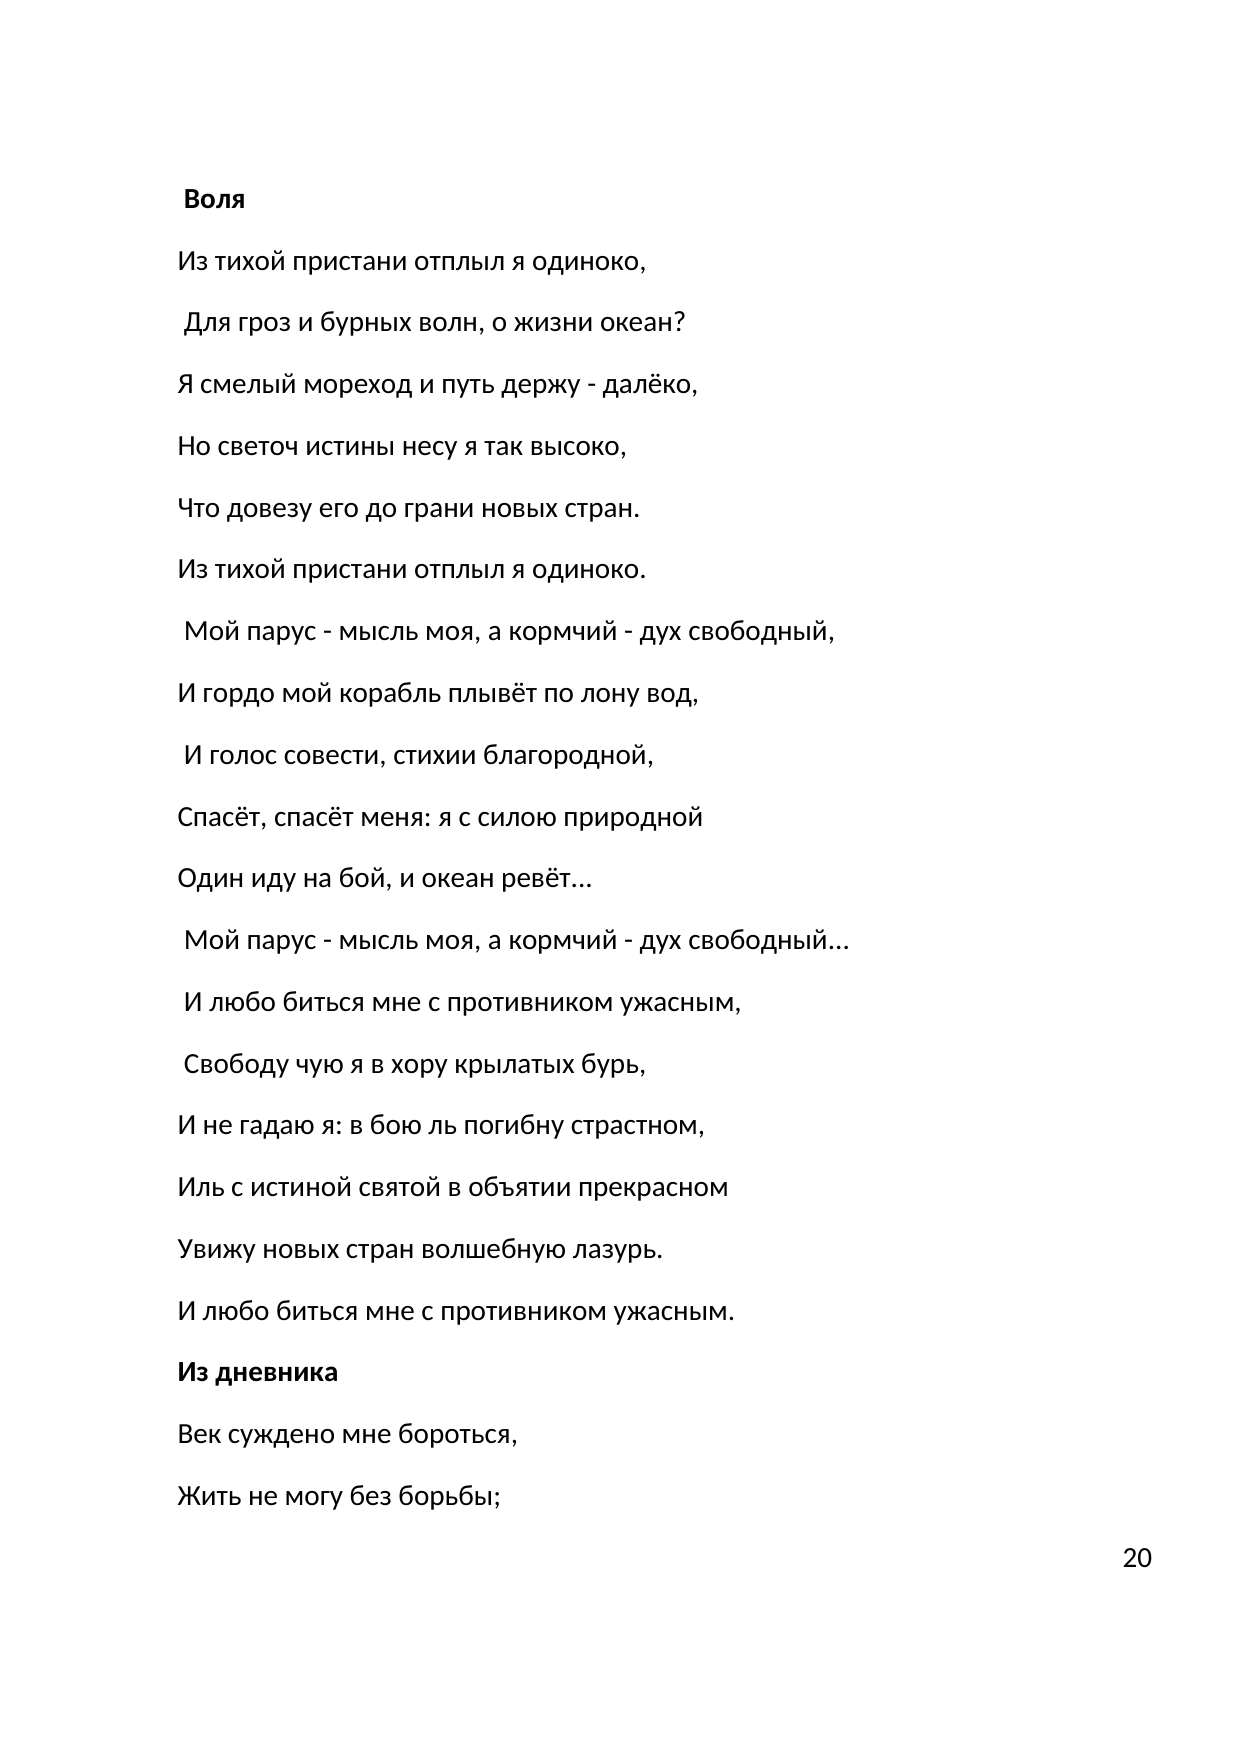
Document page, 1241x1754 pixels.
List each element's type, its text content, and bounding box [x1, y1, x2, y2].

text Иль с истиной святой в объятии прекрасном [177, 1168, 1152, 1204]
text Жить не могу без борьбы; [177, 1477, 1152, 1513]
text 20 [177, 1539, 1152, 1574]
text Один иду на бой, и океан ревёт... [177, 859, 1152, 895]
text Для гроз и бурных волн, о жизни океан? [177, 303, 1152, 339]
text Что довезу его до грани новых стран. [177, 489, 1152, 524]
text Увижу новых стран волшебную лазурь. [177, 1230, 1152, 1266]
text Век суждено мне бороться, [177, 1415, 1152, 1451]
text Воля [177, 180, 1152, 216]
text И не гадаю я: в бою ль погибну страстном, [177, 1106, 1152, 1142]
text Свободу чую я в хору крылатых бурь, [177, 1045, 1152, 1080]
text Из дневника [177, 1353, 1152, 1389]
text Из тихой пристани отплыл я одиноко, [177, 242, 1152, 277]
text Но светоч истины несу я так высоко, [177, 427, 1152, 463]
text И гордо мой корабль плывёт по лону вод, [177, 674, 1152, 710]
text Спасёт, спасёт меня: я с силою природной [177, 798, 1152, 833]
text Я смелый мореход и путь держу - далёко, [177, 365, 1152, 401]
text И любо биться мне с противником ужасным. [177, 1292, 1152, 1327]
text Мой парус - мысль моя, а кормчий - дух свободный, [177, 612, 1152, 648]
text И любо биться мне с противником ужасным, [177, 983, 1152, 1018]
text И голос совести, стихии благородной, [177, 736, 1152, 771]
text Из тихой пристани отплыл я одиноко. [177, 551, 1152, 586]
text Мой парус - мысль моя, а кормчий - дух свободный... [177, 921, 1152, 957]
